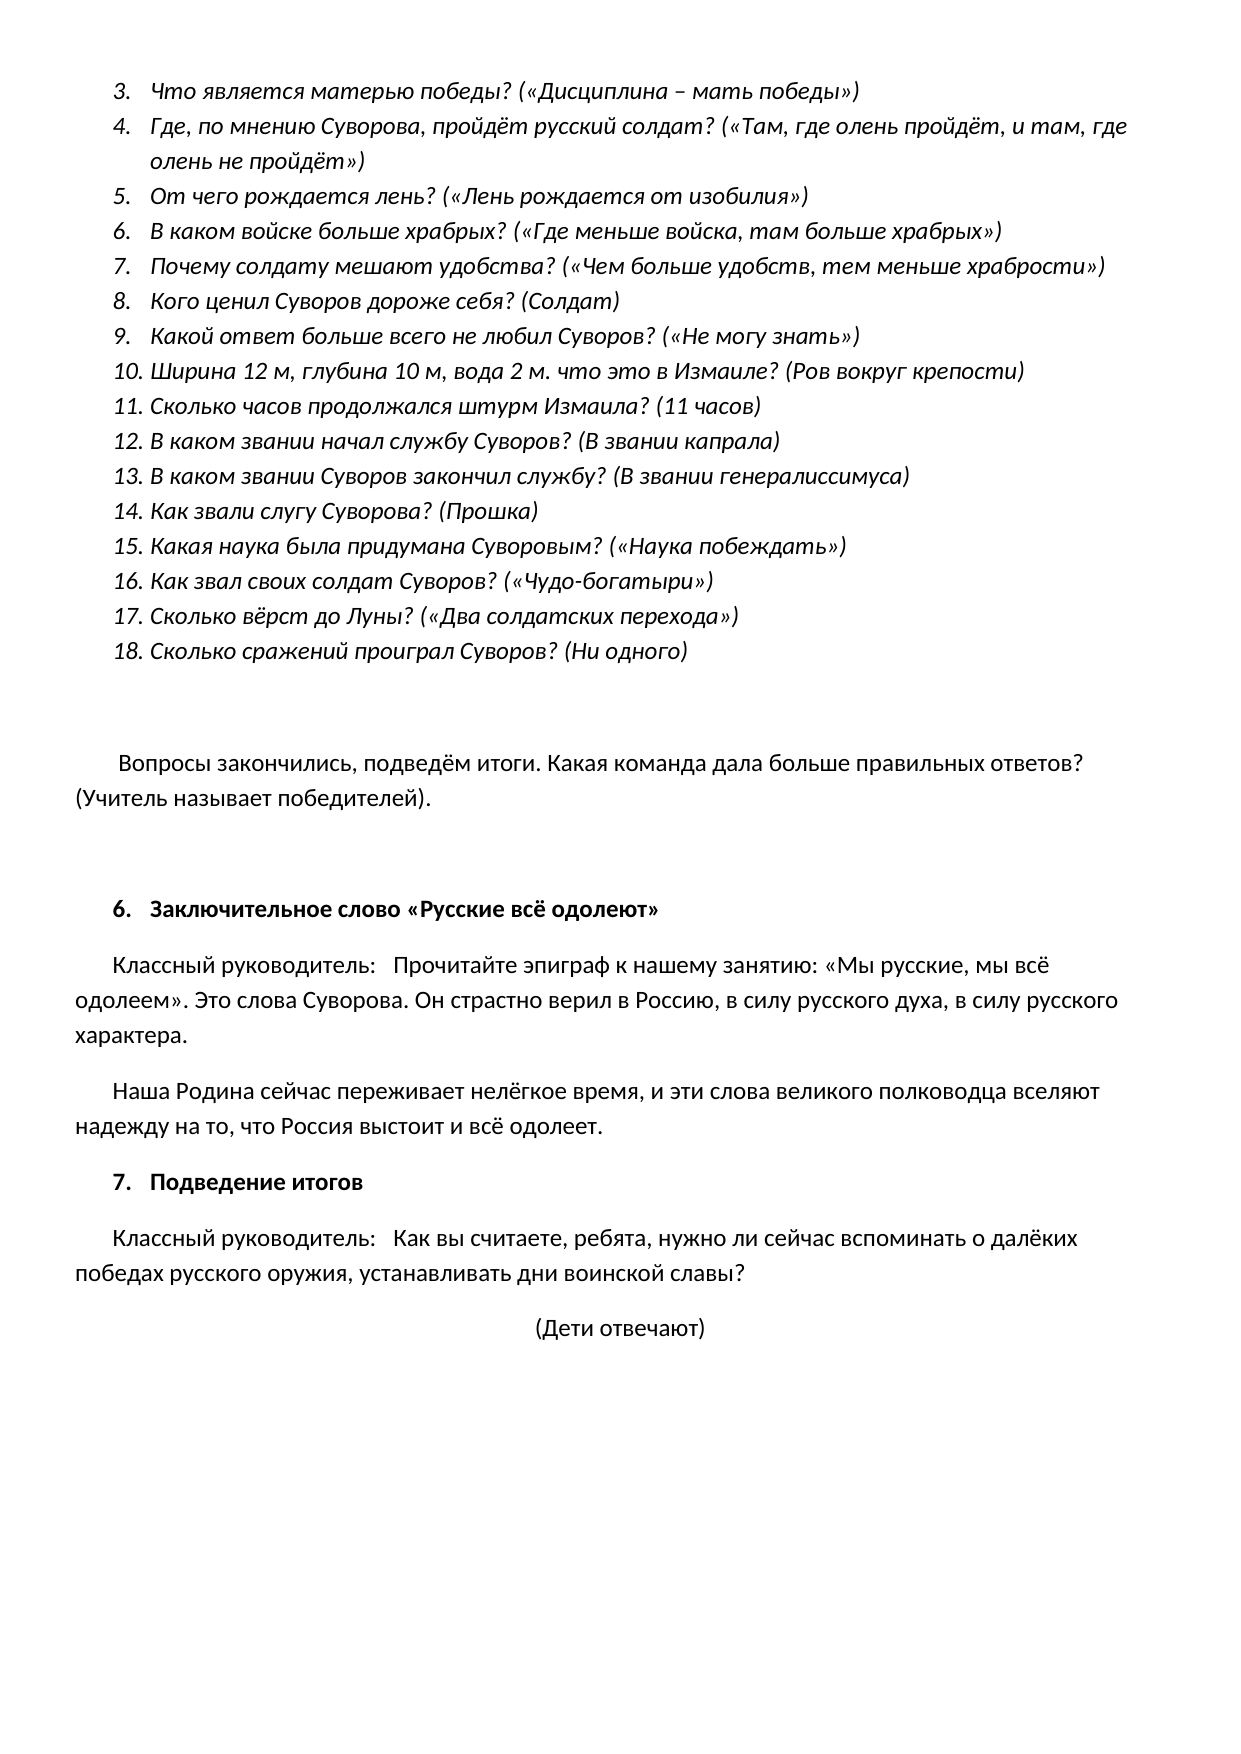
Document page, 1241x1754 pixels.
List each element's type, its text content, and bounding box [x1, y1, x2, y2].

list Подведение итогов [112, 1166, 1165, 1196]
list Как звали слугу Суворова? (Прошка) [112, 495, 1165, 526]
list Как звал своих солдат Суворов? («Чудо-богатыри») [112, 565, 1165, 596]
text Наша Родина сейчас переживает нелёгкое время, и эти слова великого полководца вселяют надежду на то, что Россия выстоит и всё одолеет. [75, 1075, 1165, 1141]
list Сколько сражений проиграл Суворов? (Ни одного) [112, 635, 1165, 666]
list Ширина 12 м, глубина 10 м, вода 2 м. что это в Измаиле? (Ров вокруг крепости) [112, 355, 1165, 386]
list Где, по мнению Суворова, пройдёт русский солдат? («Там, где олень пройдёт, и там, где олень не пройдёт») [112, 110, 1165, 176]
list Кого ценил Суворов дороже себя? (Солдат) [112, 285, 1165, 316]
list В каком звании начал службу Суворов? (В звании капрала) [112, 425, 1165, 456]
text Классный руководитель: Как вы считаете, ребята, нужно ли сейчас вспоминать о далёких победах русского оружия, устанавливать дни воинской славы? [75, 1222, 1165, 1287]
list Заключительное слово «Русские всё одолеют» [112, 893, 1165, 924]
list Почему солдату мешают удобства? («Чем больше удобств, тем меньше храбрости») [112, 250, 1165, 281]
list Сколько вёрст до Луны? («Два солдатских перехода») [112, 600, 1165, 631]
list Что является матерью победы? («Дисциплина – мать победы») [112, 75, 1165, 106]
text Вопросы закончились, подведём итоги. Какая команда дала больше правильных ответов? (Учитель называет победителей). [75, 747, 1165, 812]
list От чего рождается лень? («Лень рождается от изобилия») [112, 180, 1165, 211]
text Классный руководитель: Прочитайте эпиграф к нашему занятию: «Мы русские, мы всё одолеем». Это слова Суворова. Он страстно верил в Россию, в силу русского духа, в силу русского характера. [75, 949, 1165, 1050]
text (Дети отвечают) [75, 1312, 1165, 1343]
list Какая наука была придумана Суворовым? («Наука побеждать») [112, 530, 1165, 561]
list В каком войске больше храбрых? («Где меньше войска, там больше храбрых») [112, 215, 1165, 246]
list Сколько часов продолжался штурм Измаила? (11 часов) [112, 390, 1165, 421]
list Какой ответ больше всего не любил Суворов? («Не могу знать») [112, 320, 1165, 351]
list В каком звании Суворов закончил службу? (В звании генералиссимуса) [112, 460, 1165, 491]
